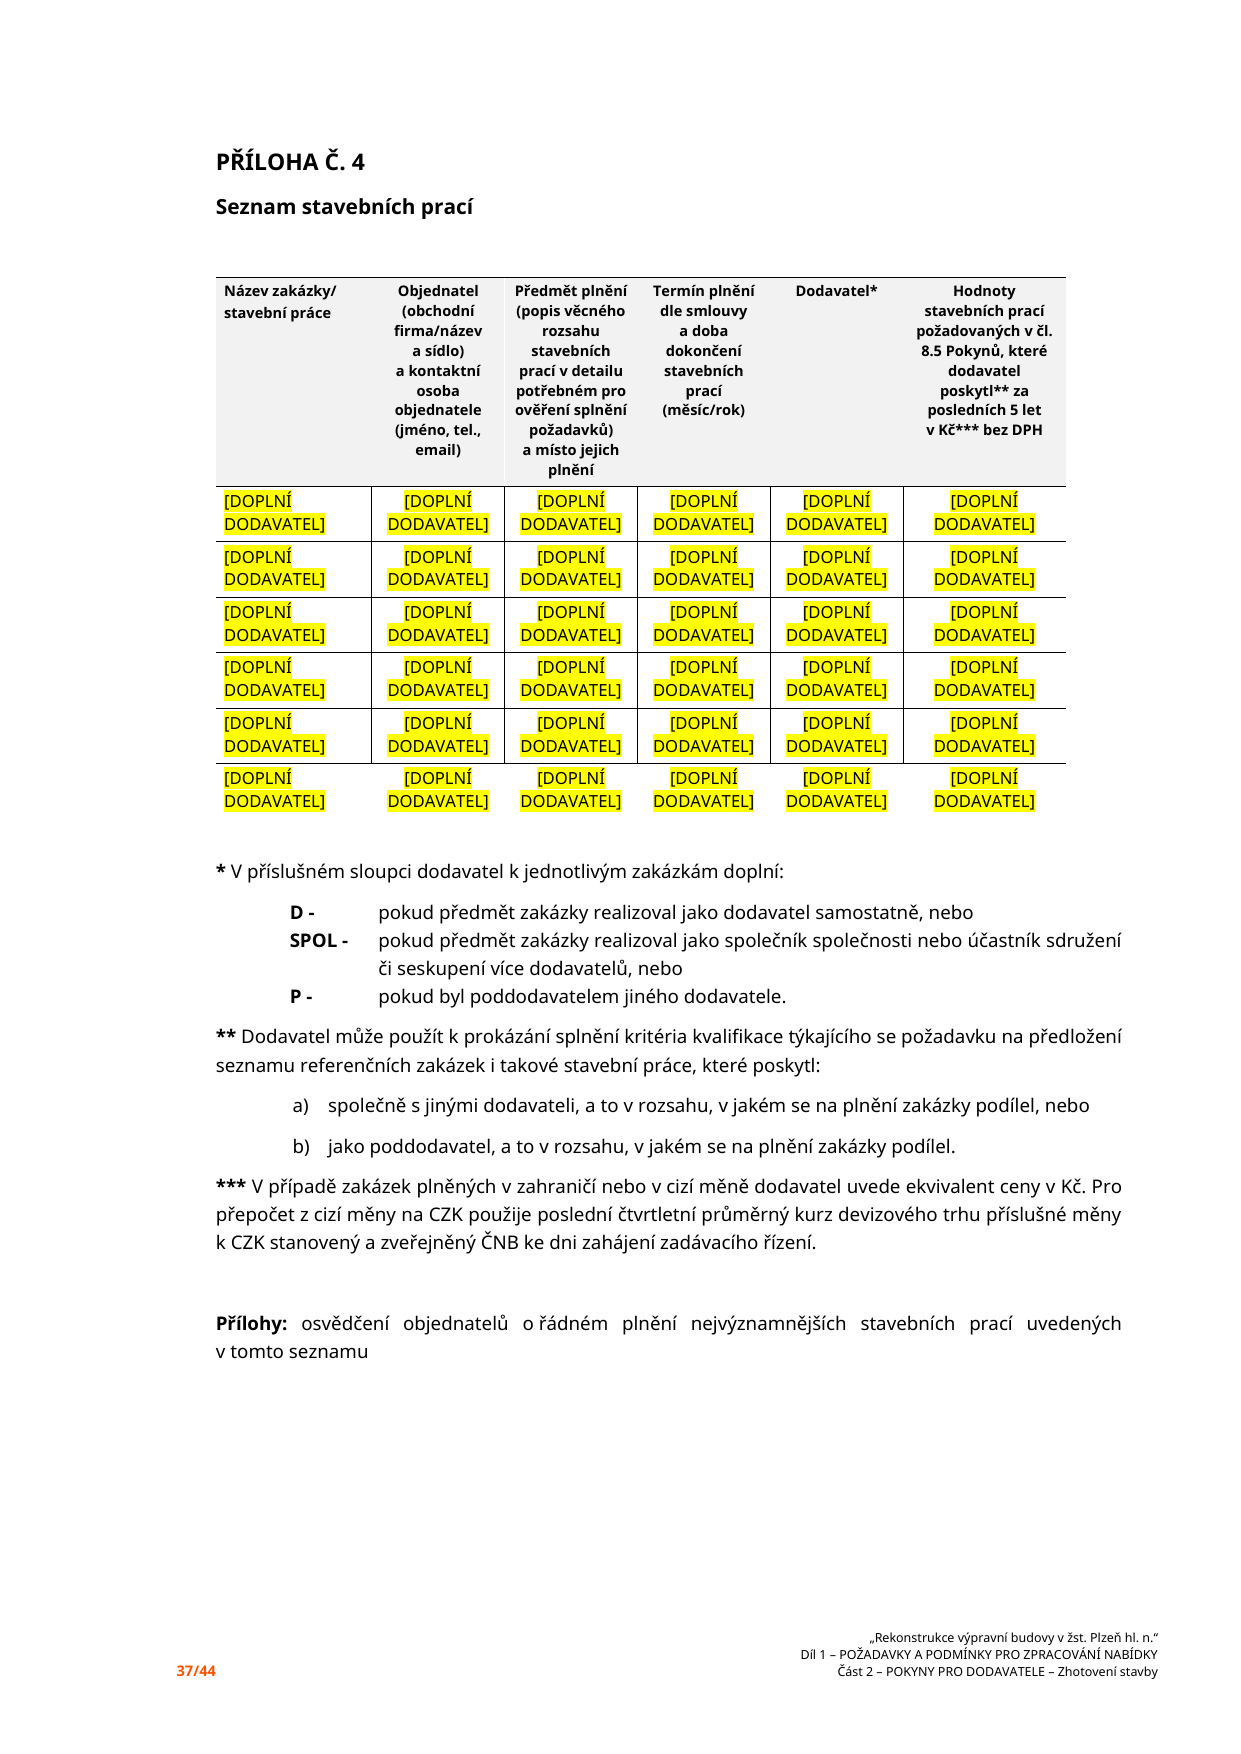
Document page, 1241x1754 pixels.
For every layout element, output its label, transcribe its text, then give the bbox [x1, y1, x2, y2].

table_cell [DOPLNÍ DODAVATEL] [904, 709, 1066, 763]
table_cell [DOPLNÍ DODAVATEL] [372, 709, 504, 763]
text Přílohy: osvědčení objednatelů o řádném plnění nejvýznamnějších stavebních prací uvedených v tomto seznamu [216, 1311, 1122, 1364]
table_cell [DOPLNÍ DODAVATEL] [372, 653, 504, 707]
table_cell [DOPLNÍ DODAVATEL] [638, 709, 770, 763]
table_cell [DOPLNÍ DODAVATEL] [638, 598, 770, 652]
table_cell [DOPLNÍ DODAVATEL] [505, 764, 637, 818]
table_header Termín plnění dle smlouvy a doba dokončení stavebních prací (měsíc/rok) [637, 278, 770, 486]
table_cell [DOPLNÍ DODAVATEL] [637, 764, 770, 818]
table_cell [DOPLNÍ DODAVATEL] [372, 487, 504, 541]
table_cell [DOPLNÍ DODAVATEL] [903, 764, 1066, 818]
table_header Hodnoty stavebních prací požadovaných v čl. 8.5 Pokynů, které dodavatel poskytl** za posledních 5 let v Kč*** bez DPH [903, 278, 1066, 486]
table_cell [DOPLNÍ DODAVATEL] [505, 487, 637, 541]
table_cell [DOPLNÍ DODAVATEL] [216, 764, 372, 818]
table_cell [DOPLNÍ DODAVATEL] [771, 598, 903, 652]
table_cell [DOPLNÍ DODAVATEL] [904, 487, 1066, 541]
table_cell [DOPLNÍ DODAVATEL] [770, 764, 903, 818]
table_cell [DOPLNÍ DODAVATEL] [904, 653, 1066, 707]
table_cell [DOPLNÍ DODAVATEL] [904, 542, 1066, 597]
list společně s jinými dodavateli, a to v rozsahu, v jakém se na plnění zakázky podílel, nebo [292, 1092, 1122, 1118]
text jako poddodavatel, a to v rozsahu, v jakém se na plnění zakázky podílel. [292, 1133, 1122, 1158]
text D - pokud předmět zakázky realizoval jako dodavatel samostatně, nebo [289, 899, 1122, 925]
table_cell [DOPLNÍ DODAVATEL] [216, 653, 371, 707]
table_cell [DOPLNÍ DODAVATEL] [505, 709, 637, 763]
table_header Název zakázky/ stavební práce [216, 278, 372, 486]
table_header Dodavatel* [770, 278, 903, 486]
table_cell [DOPLNÍ DODAVATEL] [372, 542, 504, 597]
table_cell [DOPLNÍ DODAVATEL] [505, 653, 637, 707]
text SPOL - pokud předmět zakázky realizoval jako společník společnosti nebo účastník sdružení či seskupení více dodavatelů, nebo [289, 927, 1122, 981]
table_cell [DOPLNÍ DODAVATEL] [638, 542, 770, 597]
table_cell [DOPLNÍ DODAVATEL] [638, 653, 770, 707]
table_cell [DOPLNÍ DODAVATEL] [505, 542, 637, 597]
table_cell [DOPLNÍ DODAVATEL] [216, 598, 371, 652]
table_cell [DOPLNÍ DODAVATEL] [372, 598, 504, 652]
text Seznam stavebních prací [216, 192, 1122, 221]
table_header Objednatel (obchodní firma/název a sídlo) a kontaktní osoba objednatele (jméno, tel., email) [372, 278, 504, 486]
table_cell [DOPLNÍ DODAVATEL] [216, 709, 371, 763]
table_cell [DOPLNÍ DODAVATEL] [771, 487, 903, 541]
table_cell [DOPLNÍ DODAVATEL] [216, 542, 371, 597]
table_cell [DOPLNÍ DODAVATEL] [771, 542, 903, 597]
table_cell [DOPLNÍ DODAVATEL] [216, 487, 371, 541]
table_cell [DOPLNÍ DODAVATEL] [904, 598, 1066, 652]
table_cell [DOPLNÍ DODAVATEL] [771, 653, 903, 707]
table_cell [DOPLNÍ DODAVATEL] [771, 709, 903, 763]
table_cell [DOPLNÍ DODAVATEL] [505, 598, 637, 652]
text * V příslušném sloupci dodavatel k jednotlivým zakázkám doplní: [216, 859, 1122, 884]
table_cell [DOPLNÍ DODAVATEL] [638, 487, 770, 541]
text *** V případě zakázek plněných v zahraničí nebo v cizí měně dodavatel uvede ekvivalent ceny v Kč. Pro přepočet z cizí měny na CZK použije poslední čtvrtletní průměrný kurz devizového trhu příslušné měny k CZK stanovený a zveřejněný ČNB ke dni zahájení zadávacího řízení. [216, 1173, 1122, 1255]
text P - pokud byl poddodavatelem jiného dodavatele. [289, 983, 1122, 1009]
text ** Dodavatel může použít k prokázání splnění kritéria kvalifikace týkajícího se požadavku na předložení seznamu referenčních zakázek i takové stavební práce, které poskytl: [216, 1024, 1122, 1077]
table_cell [DOPLNÍ DODAVATEL] [372, 764, 504, 818]
text Příloha č. 4 [216, 146, 1122, 177]
table_header Předmět plnění (popis věcného rozsahu stavebních prací v detailu potřebném pro ověření splnění požadavků) a místo jejich plnění [505, 278, 637, 486]
